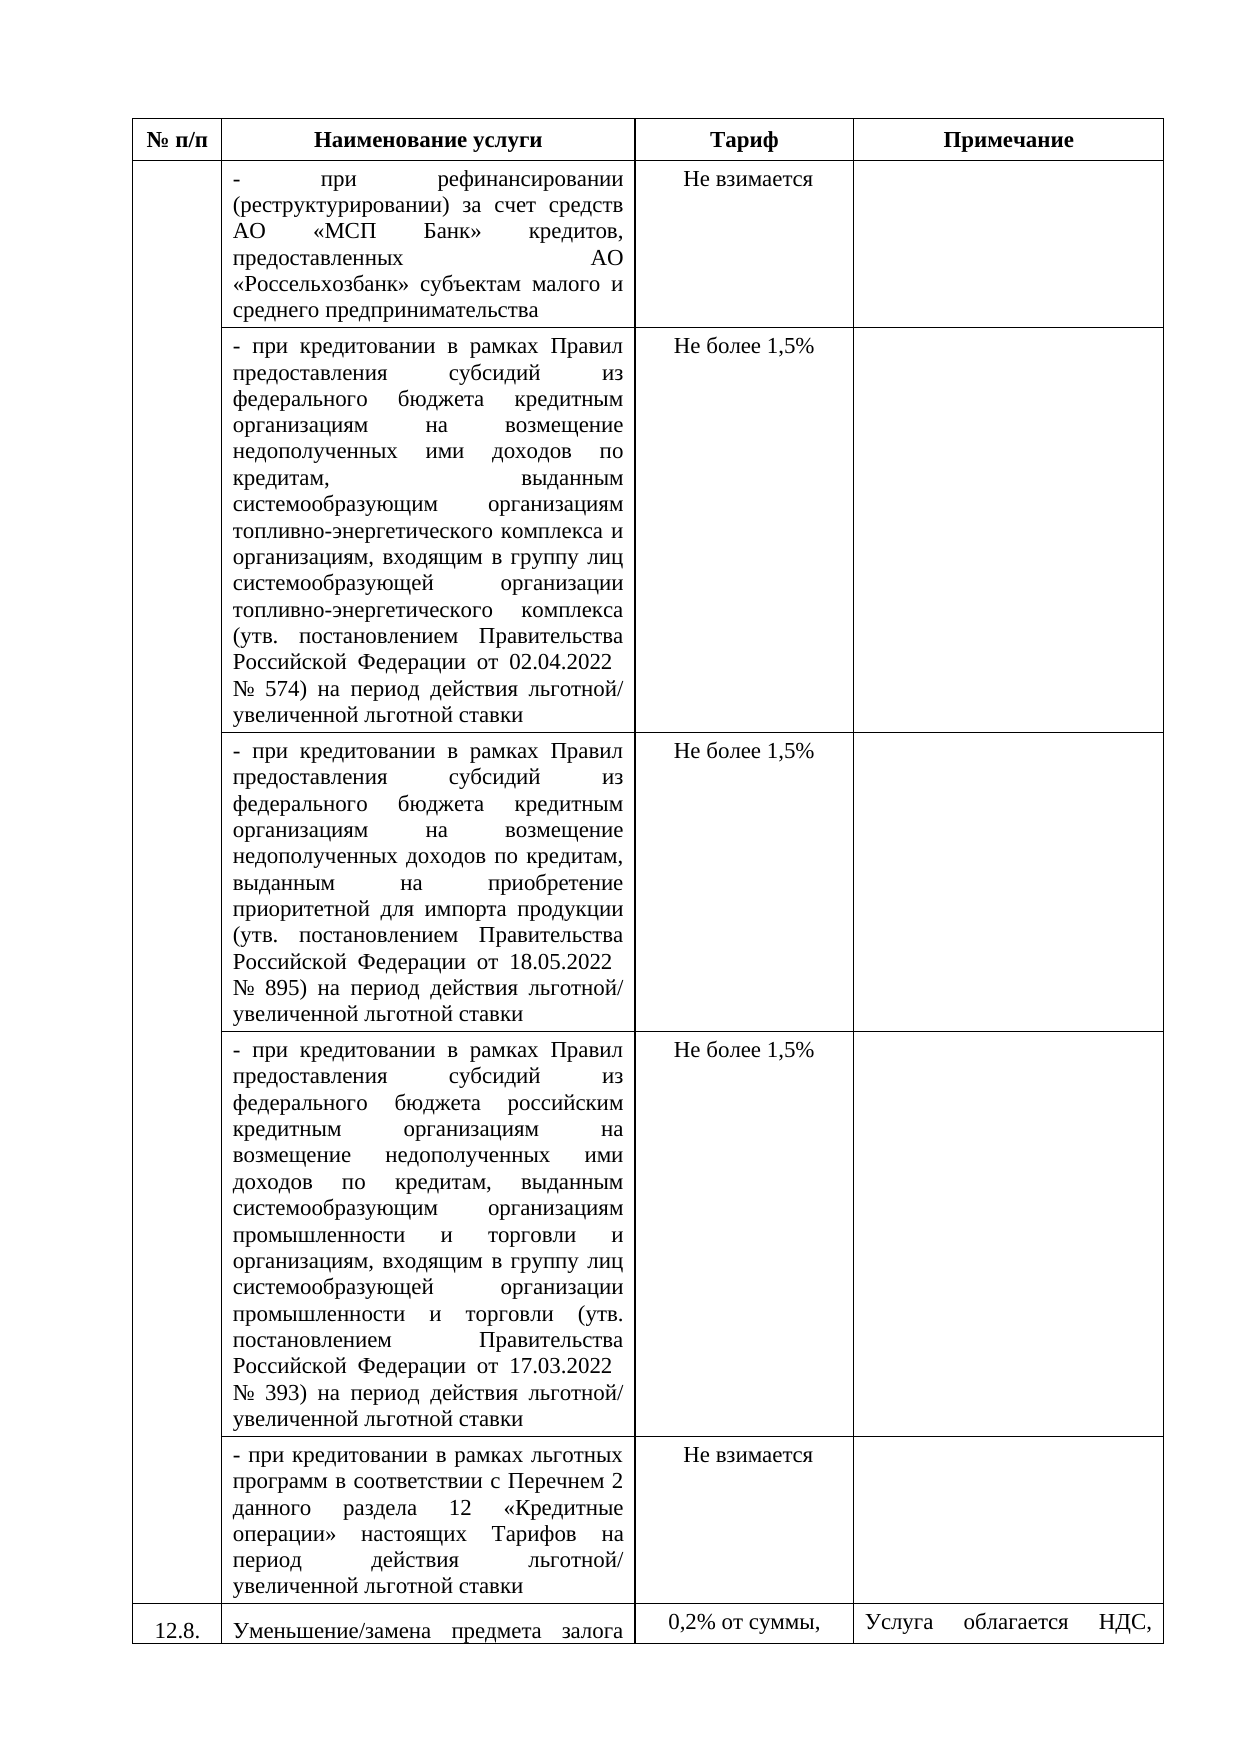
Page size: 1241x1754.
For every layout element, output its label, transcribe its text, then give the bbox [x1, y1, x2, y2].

table_cell - при кредитовании в рамках Правил предоставления субсидий из федерального бюджета кредитным организациям на возмещение недополученных доходов по кредитам, выданным на приобретение приоритетной для импорта продукции (утв. постановлением Правительства Российской Федерации от 18.05.2022 № 895) на период действия льготной/ увеличенной льготной ставки [222, 733, 634, 1031]
table_cell Не более 1,5% [636, 1032, 853, 1436]
table_cell - при рефинансировании (реструктурировании) за счет средств АО «МСП Банк» кредитов, предоставленных АО «Россельхозбанк» субъектам малого и среднего предпринимательства [222, 161, 634, 327]
table_cell Не взимается [636, 161, 853, 327]
table_header Тариф [636, 119, 853, 159]
table_cell - при кредитовании в рамках льготных программ в соответствии с Перечнем 2 данного раздела 12 «Кредитные операции» настоящих Тарифов на период действия льготной/ увеличенной льготной ставки [222, 1437, 634, 1603]
table_header Примечание [854, 119, 1163, 159]
table_cell Не более 1,5% [636, 733, 853, 1031]
table_cell Не взимается [636, 1437, 853, 1603]
table_cell [854, 733, 1163, 1031]
table_cell [854, 1437, 1163, 1603]
table_cell - при кредитовании в рамках Правил предоставления субсидий из федерального бюджета российским кредитным организациям на возмещение недополученных ими доходов по кредитам, выданным системообразующим организациям промышленности и торговли и организациям, входящим в группу лиц системообразующей организации промышленности и торговли (утв. постановлением Правительства Российской Федерации от 17.03.2022 № 393) на период действия льготной/ увеличенной льготной ставки [222, 1032, 634, 1436]
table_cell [636, 1604, 853, 1643]
table_cell [854, 1032, 1163, 1436]
table_header № п/п [133, 119, 221, 159]
table_header Наименование услуги [222, 119, 634, 159]
table_cell - при кредитовании в рамках Правил предоставления субсидий из федерального бюджета кредитным организациям на возмещение недополученных ими доходов по кредитам, выданным системообразующим организациям топливно-энергетического комплекса и организациям, входящим в группу лиц системообразующей организации топливно-энергетического комплекса (утв. постановлением Правительства Российской Федерации от 02.04.2022 № 574) на период действия льготной/ увеличенной льготной ставки [222, 328, 634, 732]
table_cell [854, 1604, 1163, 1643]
table_cell 12.8. [133, 1604, 221, 1643]
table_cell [222, 1604, 634, 1643]
table_cell [854, 161, 1163, 327]
table_cell [854, 328, 1163, 732]
table_cell Не более 1,5% [636, 328, 853, 732]
